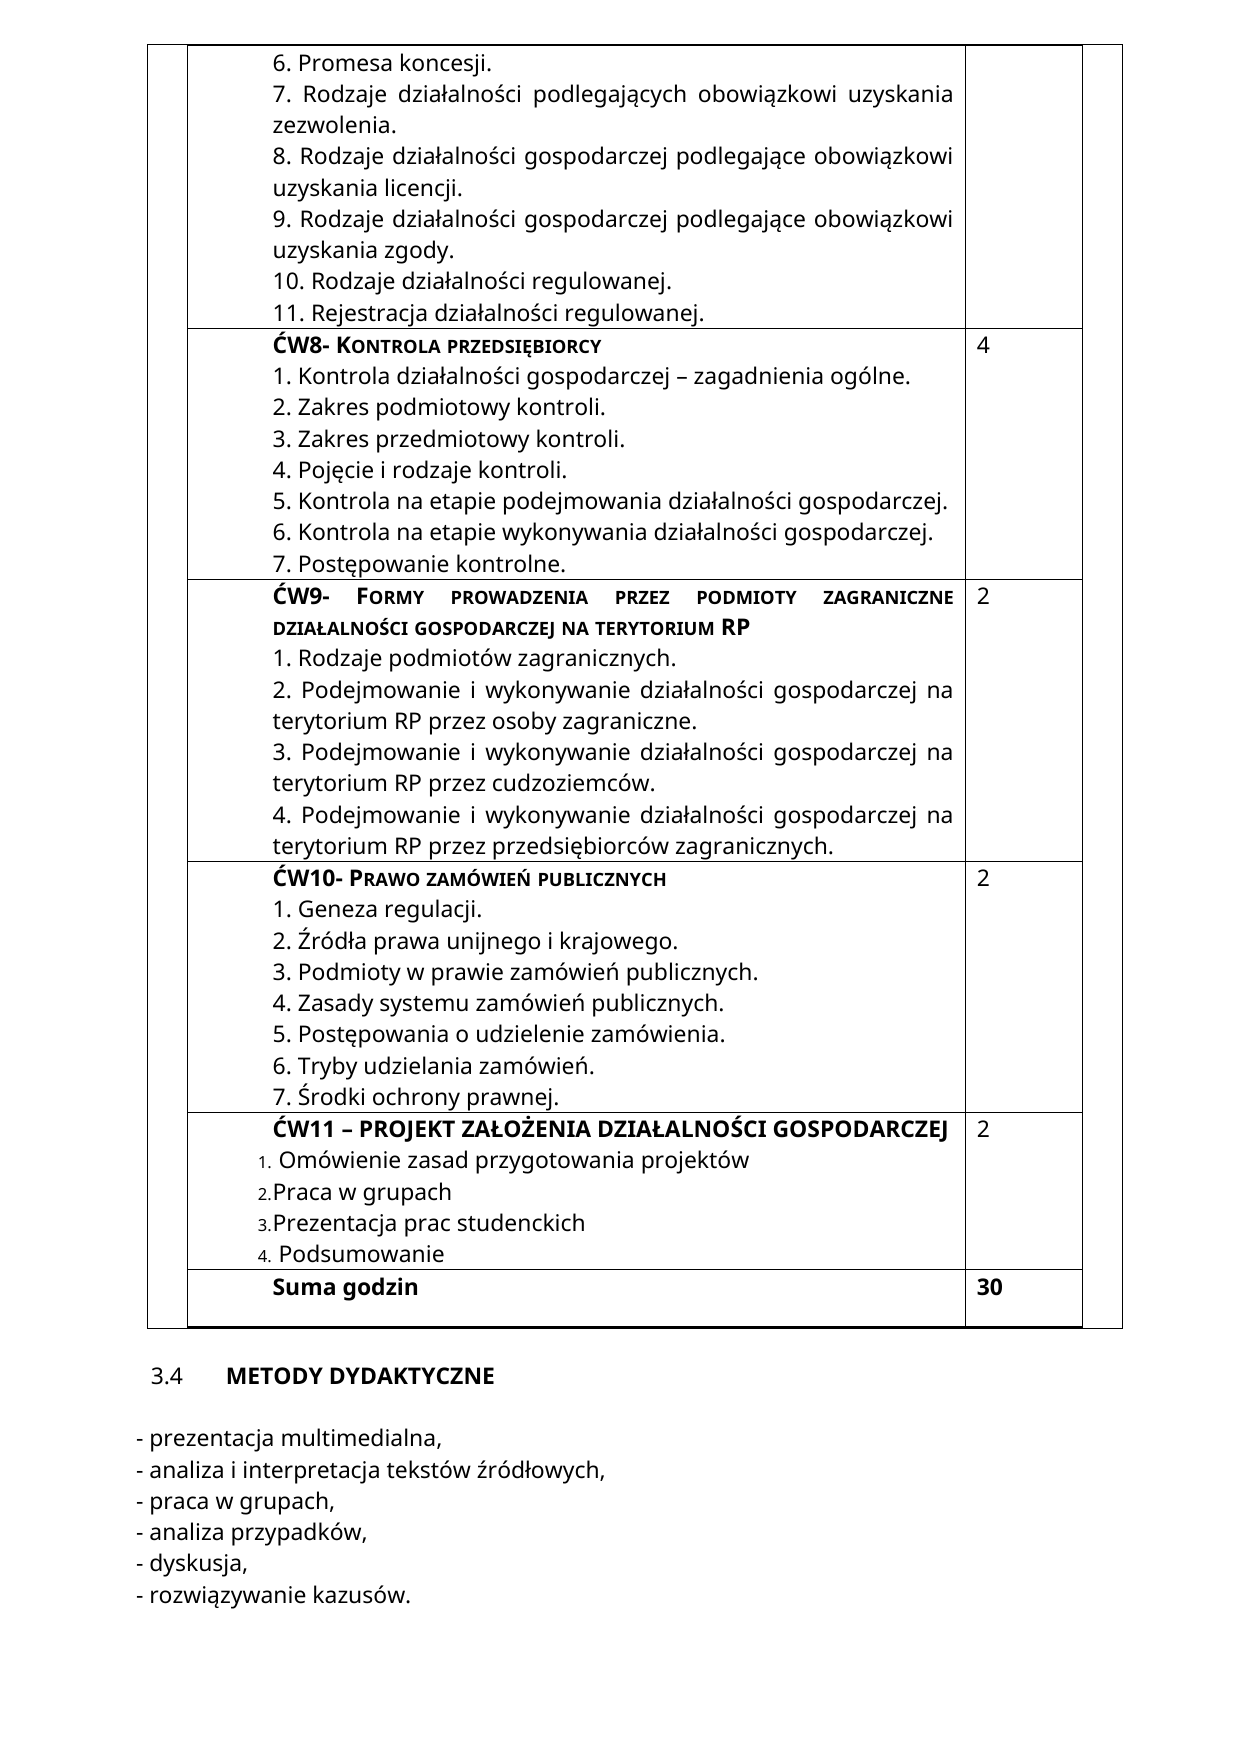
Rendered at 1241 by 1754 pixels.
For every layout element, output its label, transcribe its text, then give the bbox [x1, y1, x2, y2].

table_cell [966, 1113, 1082, 1269]
table_cell [188, 46, 965, 328]
text - analiza i interpretacja tekstów źródłowych, [136, 1453, 1104, 1485]
table_cell [966, 329, 1082, 579]
text - rozwiązywanie kazusów. [136, 1578, 1104, 1610]
table_cell [188, 862, 965, 1112]
table_cell [966, 1270, 1082, 1326]
text - praca w grupach, [136, 1485, 1104, 1516]
table_cell [188, 329, 965, 579]
table_cell [148, 45, 187, 1327]
list METODY DYDAKTYCZNE [151, 1360, 1104, 1391]
table_cell [188, 580, 965, 861]
table_cell [188, 1270, 965, 1326]
table_cell [966, 862, 1082, 1112]
table_cell [966, 46, 1082, 328]
text - prezentacja multimedialna, [136, 1422, 1104, 1453]
table_cell [188, 1113, 965, 1269]
table_cell [1083, 45, 1122, 1327]
text - dyskusja, [136, 1547, 1104, 1578]
text - analiza przypadków, [136, 1516, 1104, 1547]
table_cell [966, 580, 1082, 861]
